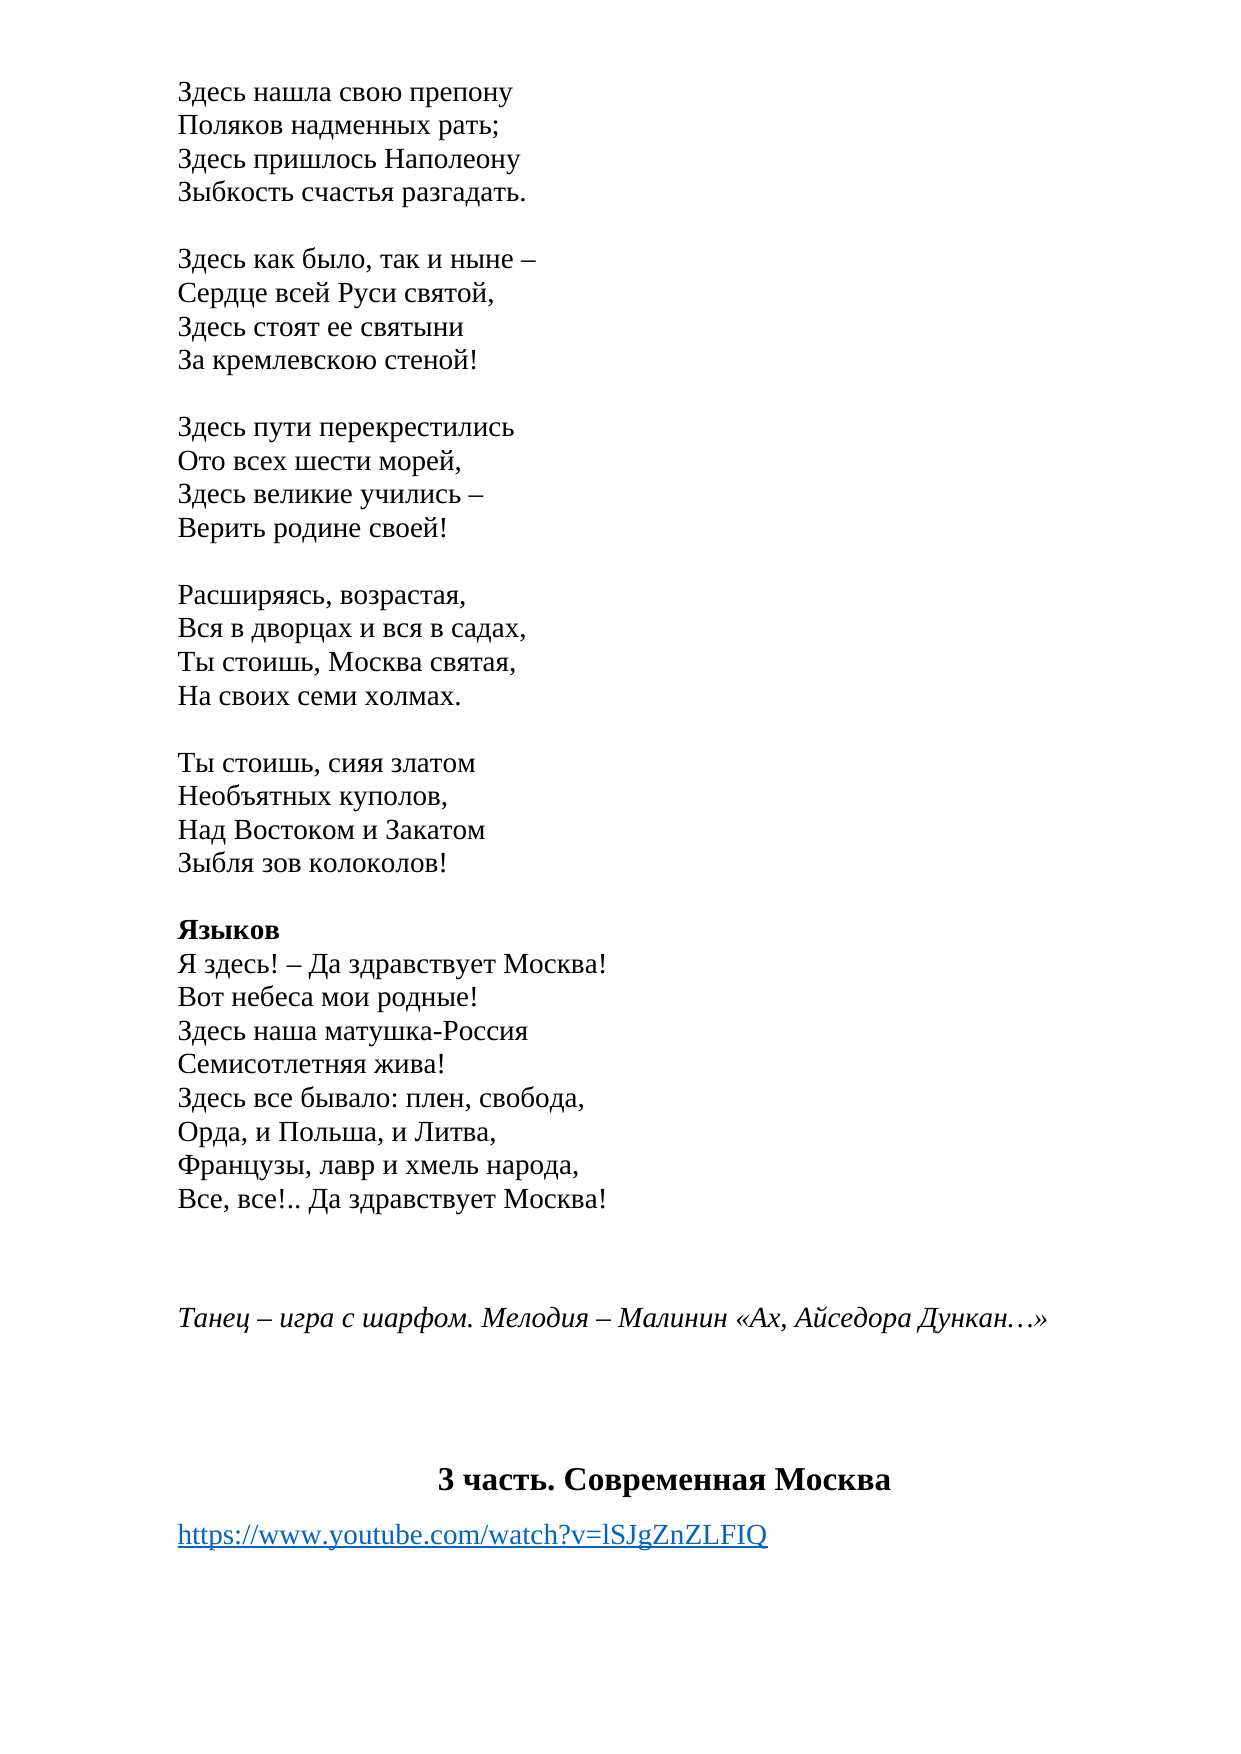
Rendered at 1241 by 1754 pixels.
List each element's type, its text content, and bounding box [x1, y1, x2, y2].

text Ты стоишь, Москва святая, [177, 644, 1152, 678]
text Здесь нашла свою препону [177, 74, 1152, 107]
text Здесь пришлось Наполеону [177, 141, 1152, 174]
text Здесь пути перекрестились [177, 409, 1152, 443]
text Орда, и Польша, и Литва, [177, 1114, 1152, 1147]
text Расширяясь, возрастая, [177, 577, 1152, 611]
text Вся в дворцах и вся в садах, [177, 611, 1152, 644]
text Необъятных куполов, [177, 778, 1152, 812]
text Здесь все бывало: плен, свобода, [177, 1080, 1152, 1114]
text Поляков надменных рать; [177, 107, 1152, 141]
text На своих семи холмах. [177, 678, 1152, 711]
text Здесь как было, так и ныне – [177, 242, 1152, 275]
text https://www.youtube.com/watch?v=lSJgZnZLFIQ [177, 1517, 1152, 1551]
text Языков [177, 912, 1152, 946]
text Танец – игра с шарфом. Мелодия – Малинин «Ах, Айседора Дункан…» [177, 1301, 1152, 1334]
text Сердце всей Руси святой, [177, 275, 1152, 309]
text Семисотлетняя жива! [177, 1047, 1152, 1080]
text Ты стоишь, сияя златом [177, 745, 1152, 778]
text Вот небеса мои родные! [177, 979, 1152, 1013]
text Здесь стоят ее святыни [177, 309, 1152, 342]
text Над Востоком и Закатом [177, 812, 1152, 845]
text Зыбля зов колоколов! [177, 845, 1152, 879]
text Зыбкость счастья разгадать. [177, 174, 1152, 208]
text За кремлевскою стеной! [177, 342, 1152, 376]
text Французы, лавр и хмель народа, [177, 1147, 1152, 1181]
text Все, все!.. Да здравствует Москва! [177, 1181, 1152, 1214]
text Здесь великие учились – [177, 476, 1152, 510]
text Я здесь! – Да здравствует Москва! [177, 946, 1152, 979]
text Верить родине своей! [177, 510, 1152, 543]
text 3 часть. Современная Москва [177, 1459, 1152, 1497]
text Здесь наша матушка-Россия [177, 1013, 1152, 1047]
text Ото всех шести морей, [177, 443, 1152, 476]
